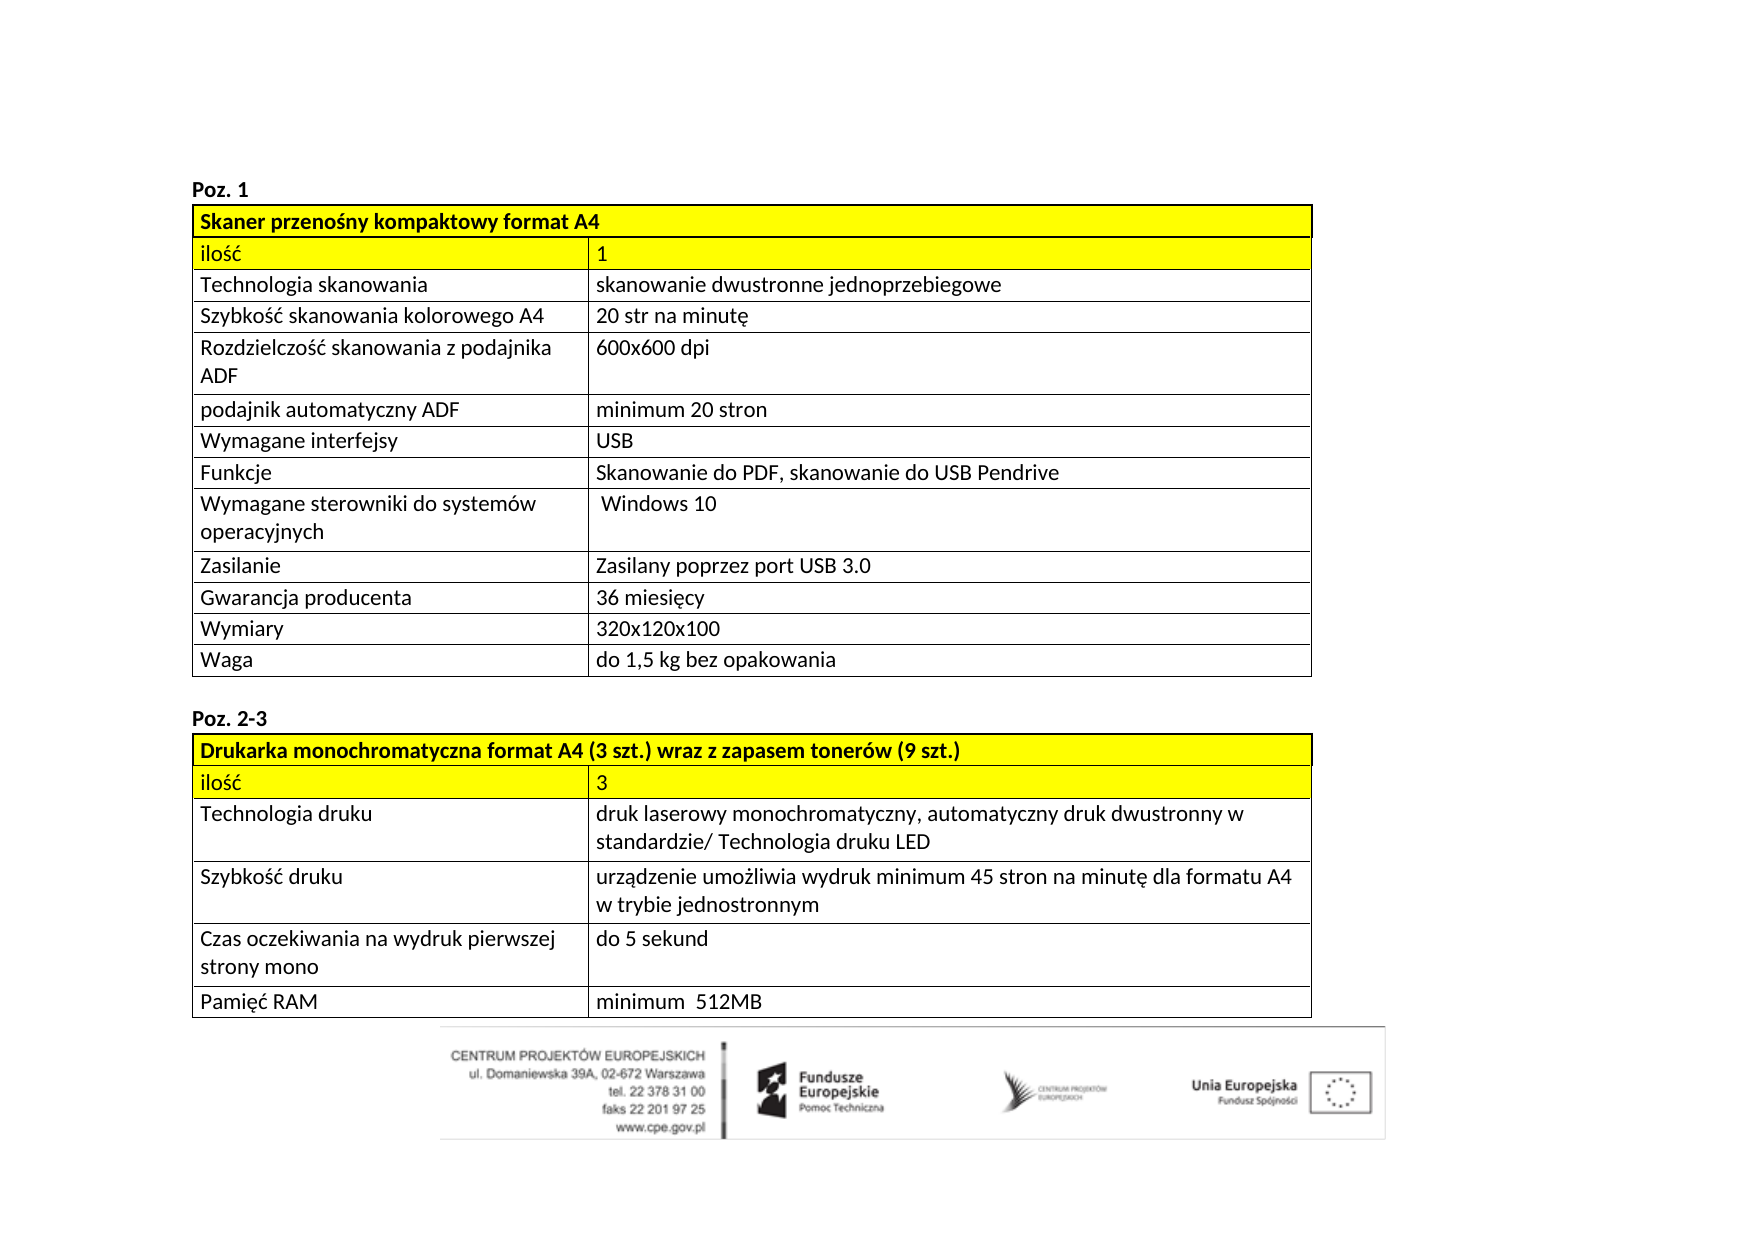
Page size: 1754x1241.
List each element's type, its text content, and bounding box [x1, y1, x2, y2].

table_header Poz. 1 Poz. 2-3 Poz. 4 -5 Poz. 6-7 Poz. 8 Poz. 9. Niszczarka Poz. 10 -11 Urządzenie wielofunkcyjne kopiowanie, skanowanie, drukowanie [185, 176, 1681, 1018]
picture [440, 1026, 1387, 1141]
